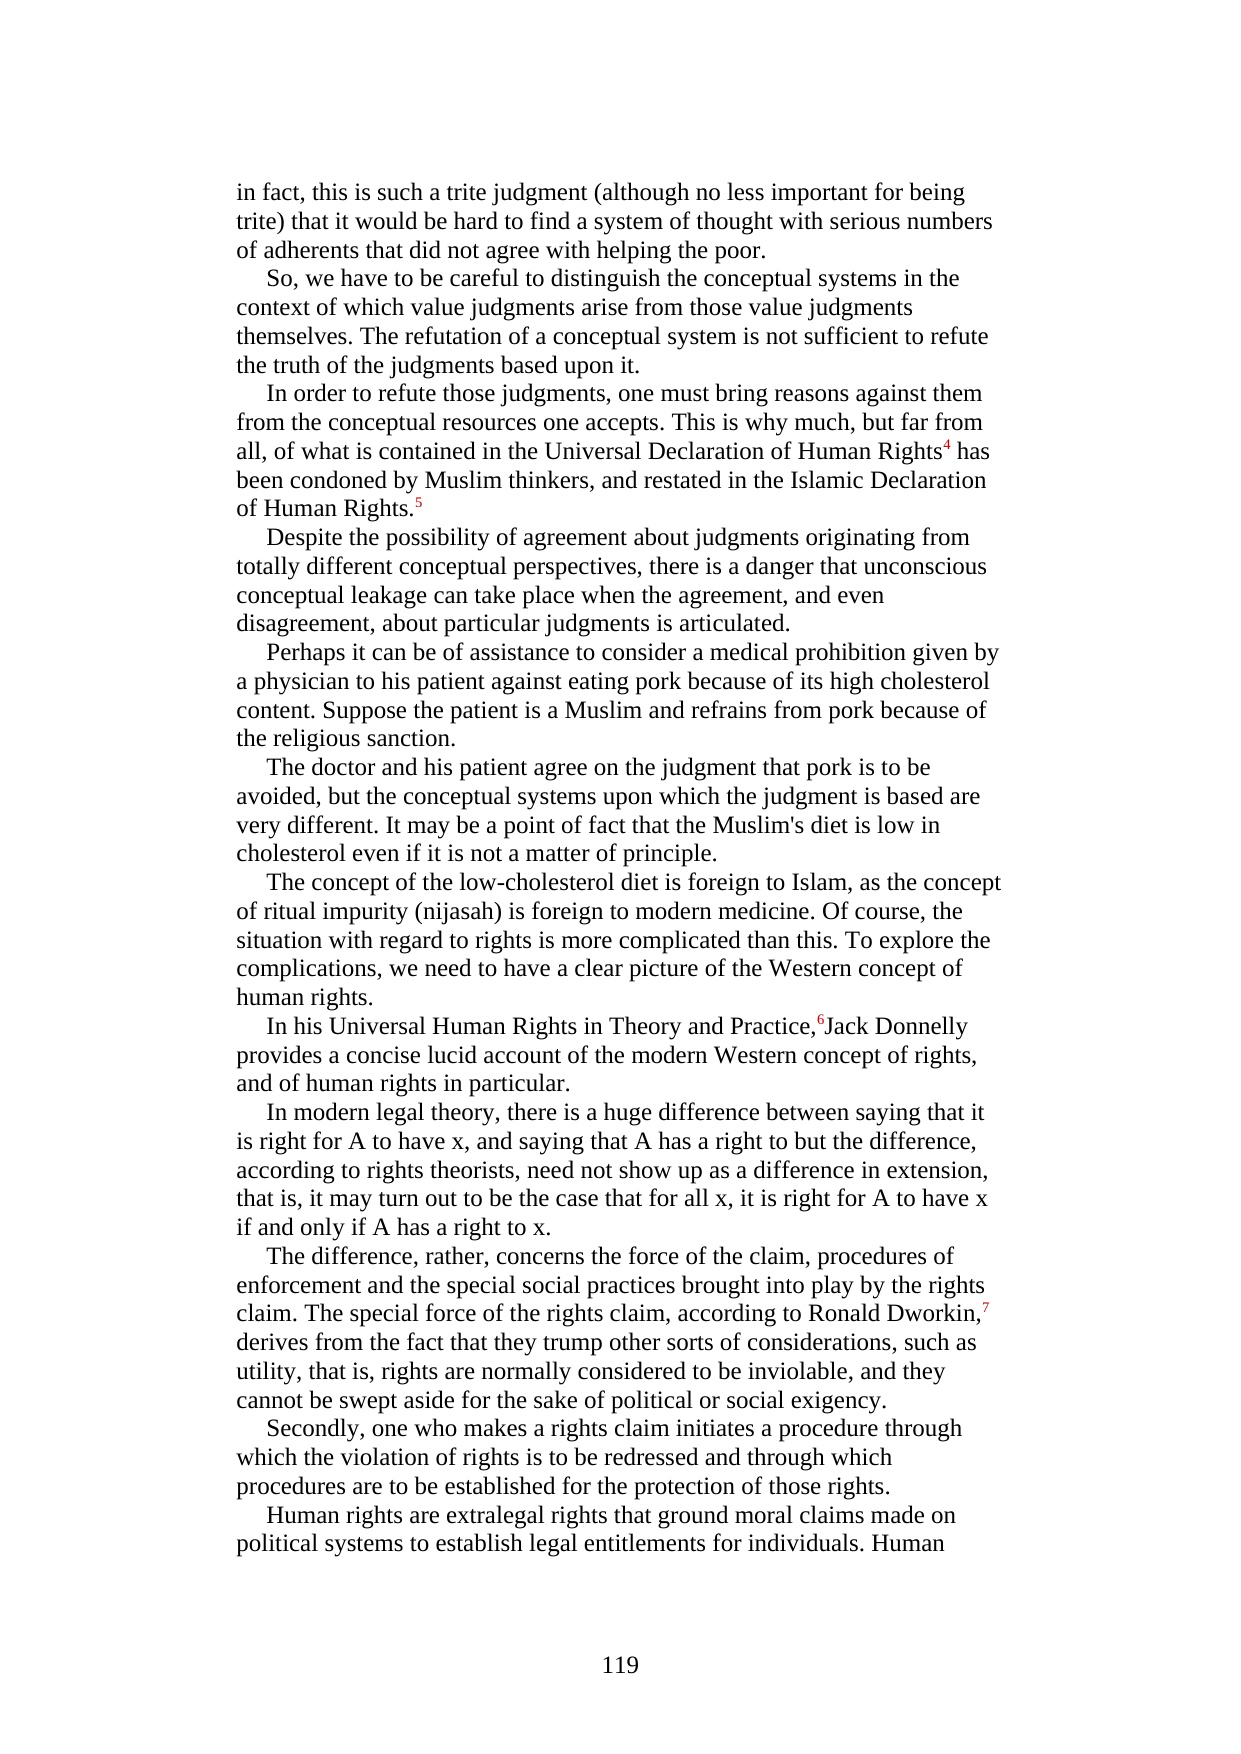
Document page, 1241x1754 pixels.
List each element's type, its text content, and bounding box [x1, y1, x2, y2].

text Despite the possibility of agreement about judgments originating from totally different conceptual perspectives, there is a danger that unconscious conceptual leakage can take place when the agreement, and even disagreement, about particular judgments is articulated. [236, 522, 1004, 637]
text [236, 1500, 1004, 1557]
text In modern legal theory, there is a huge difference between saying that it is right for A to have x, and saying that A has a right to but the difference, according to rights theorists, need not show up as a difference in extension, that is, it may turn out to be the case that for all x, it is right for A to have x if and only if A has a right to x. [236, 1097, 1004, 1241]
text Secondly, one who makes a rights claim initiates a procedure through which the violation of rights is to be redressed and through which procedures are to be established for the protection of those rights. [236, 1413, 1004, 1500]
text The concept of the low-cholesterol diet is foreign to Islam, as the concept of ritual impurity (nijasah) is foreign to modern medicine. Of course, the situation with regard to rights is more complicated than this. To explore the complications, we need to have a clear picture of the Western concept of human rights. [236, 867, 1004, 1011]
text In order to refute those judgments, one must bring reasons against them from the conceptual resources one accepts. This is why much, but far from all, of what is contained in the Universal Declaration of Human Rights4 has been condoned by Muslim thinkers, and restated in the Islamic Declaration of Human Rights.5 [236, 378, 1004, 522]
text Perhaps it can be of assistance to consider a medical prohibition given by a physician to his patient against eating pork because of its high cholesterol content. Suppose the patient is a Muslim and refrains from pork because of the religious sanction. [236, 637, 1004, 752]
text The difference, rather, concerns the force of the claim, procedures of enforcement and the special social practices brought into play by the rights claim. The special force of the rights claim, according to Ronald Dworkin,7 derives from the fact that they trump other sorts of considerations, such as utility, that is, rights are normally considered to be inviolable, and they cannot be swept aside for the sake of political or social exigency. [236, 1241, 1004, 1413]
text So, we have to be careful to distinguish the conceptual systems in the context of which value judgments arise from those value judgments themselves. The refutation of a conceptual system is not sufficient to refute the truth of the judgments based upon it. [236, 263, 1004, 378]
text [236, 177, 1004, 263]
text The doctor and his patient agree on the judgment that pork is to be avoided, but the conceptual systems upon which the judgment is based are very different. It may be a point of fact that the Muslim's diet is low in cholesterol even if it is not a matter of principle. [236, 752, 1004, 867]
text In his Universal Human Rights in Theory and Practice,6Jack Donnelly provides a concise lucid account of the modern Western concept of rights, and of human rights in particular. [236, 1011, 1004, 1097]
